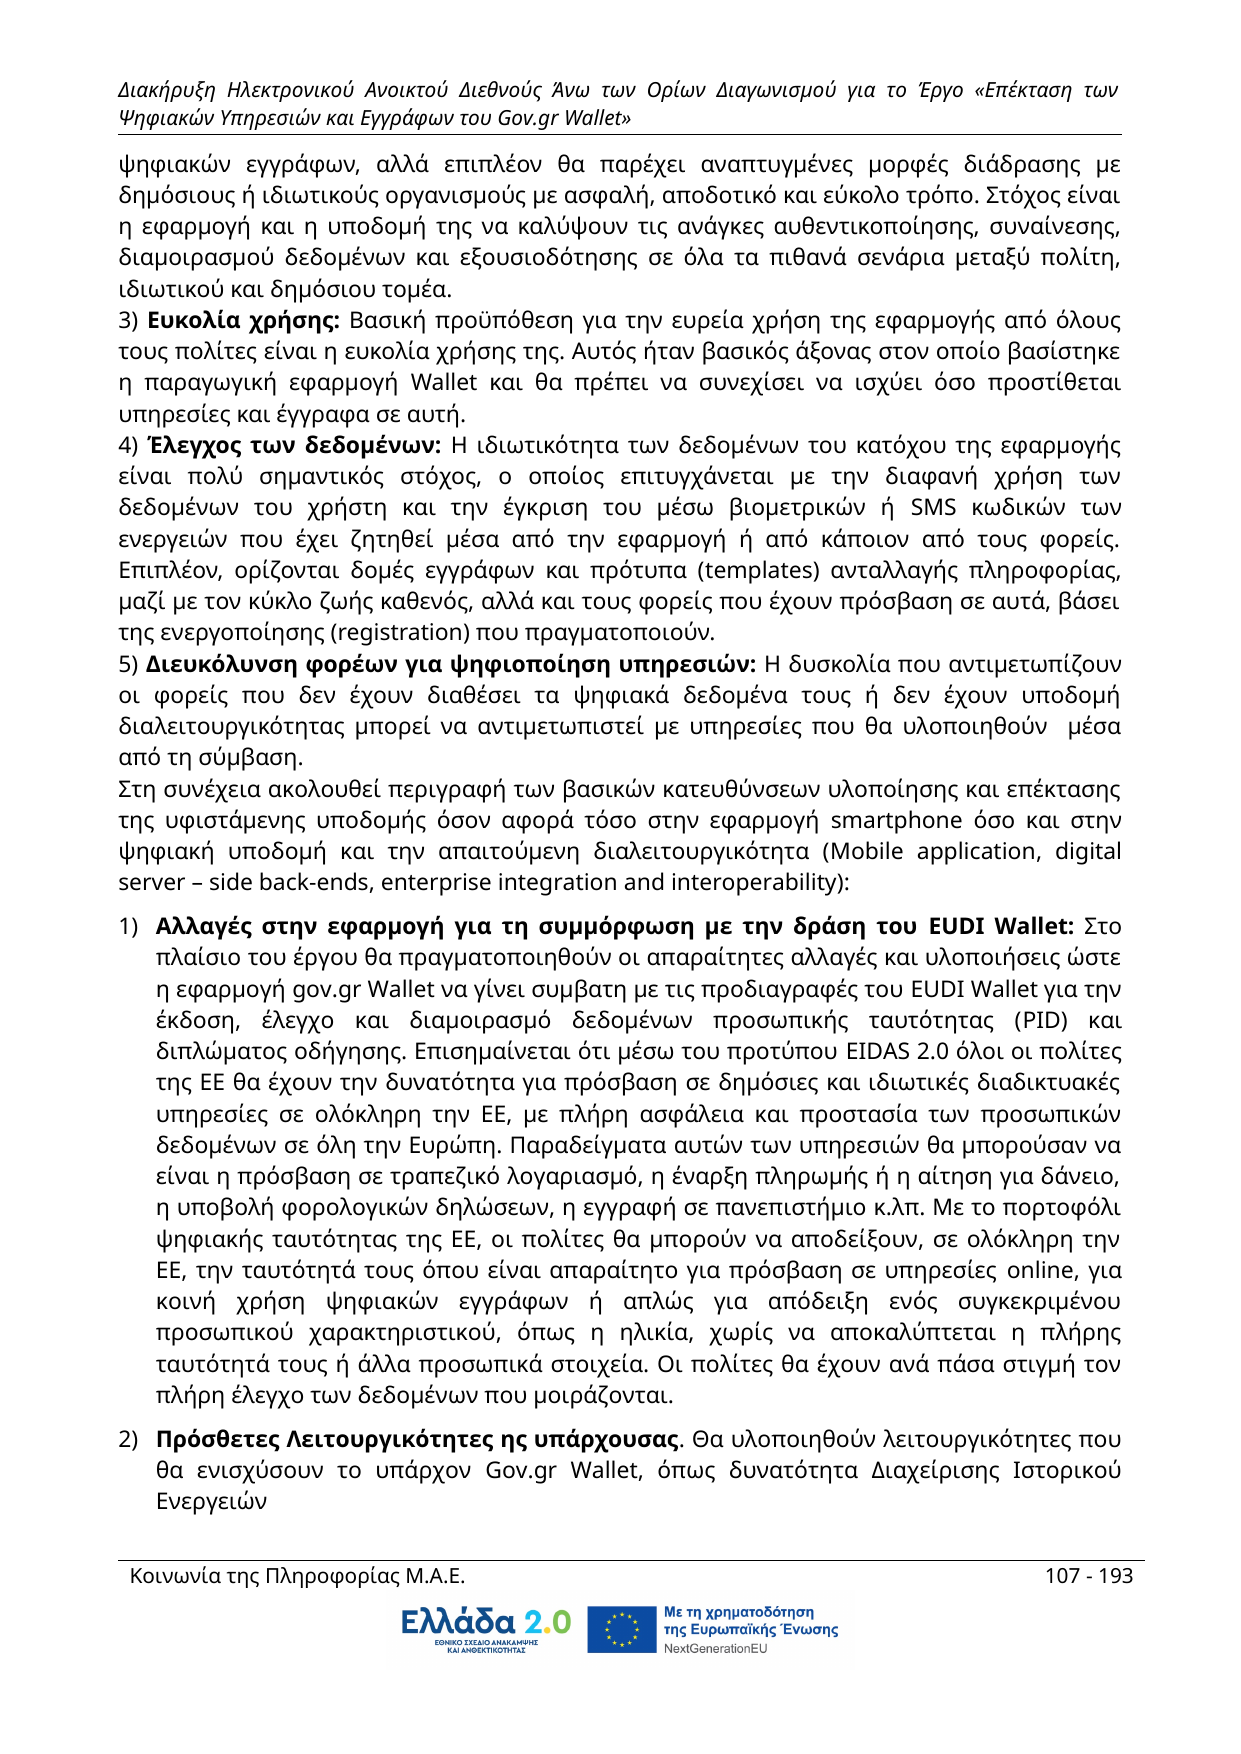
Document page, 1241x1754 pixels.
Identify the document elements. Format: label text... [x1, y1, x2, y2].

text Στη συνέχεια ακολουθεί περιγραφή των βασικών κατευθύνσεων υλοποίησης και επέκτασης της υφιστάμενης υποδομής όσον αφορά τόσο στην εφαρμογή smartphone όσο και στην ψηφιακή υποδομή και την απαιτούμενη διαλειτουργικότητα (Mobile application, digital server – side back-ends, enterprise integration and interoperability): [118, 772, 1122, 897]
text 3) Ευκολία χρήσης: Βασική προϋπόθεση για την ευρεία χρήση της εφαρμογής από όλους τους πολίτες είναι η ευκολία χρήσης της. Αυτός ήταν βασικός άξονας στον οποίο βασίστηκε η παραγωγική εφαρμογή Wallet και θα πρέπει να συνεχίσει να ισχύει όσο προστίθεται υπηρεσίες και έγγραφα σε αυτή. [118, 304, 1122, 429]
picture [386, 1590, 855, 1670]
list Αλλαγές στην εφαρμογή για τη συμμόρφωση με την δράση του EUDI Wallet: Στο πλαίσιο του έργου θα πραγματοποιηθούν οι απαραίτητες αλλαγές και υλοποιήσεις ώστε η εφαρμογή gov.gr Wallet να γίνει συμβατη με τις προδιαγραφές του EUDI Wallet για την έκδοση, έλεγχο και διαμοιρασμό δεδομένων προσωπικής ταυτότητας (PID) και διπλώματος οδήγησης. Επισημαίνεται ότι μέσω του προτύπου EIDAS 2.0 όλοι οι πολίτες της ΕΕ θα έχουν την δυνατότητα για πρόσβαση σε δημόσιες και ιδιωτικές διαδικτυακές υπηρεσίες σε ολόκληρη την ΕΕ, με πλήρη ασφάλεια και προστασία των προσωπικών δεδομένων σε όλη την Ευρώπη. Παραδείγματα αυτών των υπηρεσιών θα μπορούσαν να είναι η πρόσβαση σε τραπεζικό λογαριασμό, η έναρξη πληρωμής ή η αίτηση για δάνειο, η υποβολή φορολογικών δηλώσεων, η εγγραφή σε πανεπιστήμιο κ.λπ. Με το πορτοφόλι ψηφιακής ταυτότητας της ΕΕ, οι πολίτες θα μπορούν να αποδείξουν, σε ολόκληρη την ΕΕ, την ταυτότητά τους όπου είναι απαραίτητο για πρόσβαση σε υπηρεσίες online, για κοινή χρήση ψηφιακών εγγράφων ή απλώς για απόδειξη ενός συγκεκριμένου προσωπικού χαρακτηριστικού, όπως η ηλικία, χωρίς να αποκαλύπτεται η πλήρης ταυτότητά τους ή άλλα προσωπικά στοιχεία. Οι πολίτες θα έχουν ανά πάσα στιγμή τον πλήρη έλεγχο των δεδομένων που μοιράζονται. [118, 910, 1122, 1410]
list Πρόσθετες Λειτουργικότητες ης υπάρχουσας. Θα υλοποιηθούν λειτουργικότητες που θα ενισχύσουν το υπάρχον Gov.gr Wallet, όπως δυνατότητα Διαχείρισης Ιστορικού Ενεργειών [118, 1422, 1122, 1516]
text 5) Διευκόλυνση φορέων για ψηφιοποίηση υπηρεσιών: Η δυσκολία που αντιμετωπίζουν οι φορείς που δεν έχουν διαθέσει τα ψηφιακά δεδομένα τους ή δεν έχουν υποδομή διαλειτουργικότητας μπορεί να αντιμετωπιστεί με υπηρεσίες που θα υλοποιηθούν μέσα από τη σύμβαση. [118, 647, 1122, 772]
text 4) Έλεγχος των δεδομένων: Η ιδιωτικότητα των δεδομένων του κατόχου της εφαρμογής είναι πολύ σημαντικός στόχος, ο οποίος επιτυγχάνεται με την διαφανή χρήση των δεδομένων του χρήστη και την έγκριση του μέσω βιομετρικών ή SMS κωδικών των ενεργειών που έχει ζητηθεί μέσα από την εφαρμογή ή από κάποιον από τους φορείς. Επιπλέον, ορίζονται δομές εγγράφων και πρότυπα (templates) ανταλλαγής πληροφορίας, μαζί με τον κύκλο ζωής καθενός, αλλά και τους φορείς που έχουν πρόσβαση σε αυτά, βάσει της ενεργοποίησης (registration) που πραγματοποιούν. [118, 429, 1122, 647]
